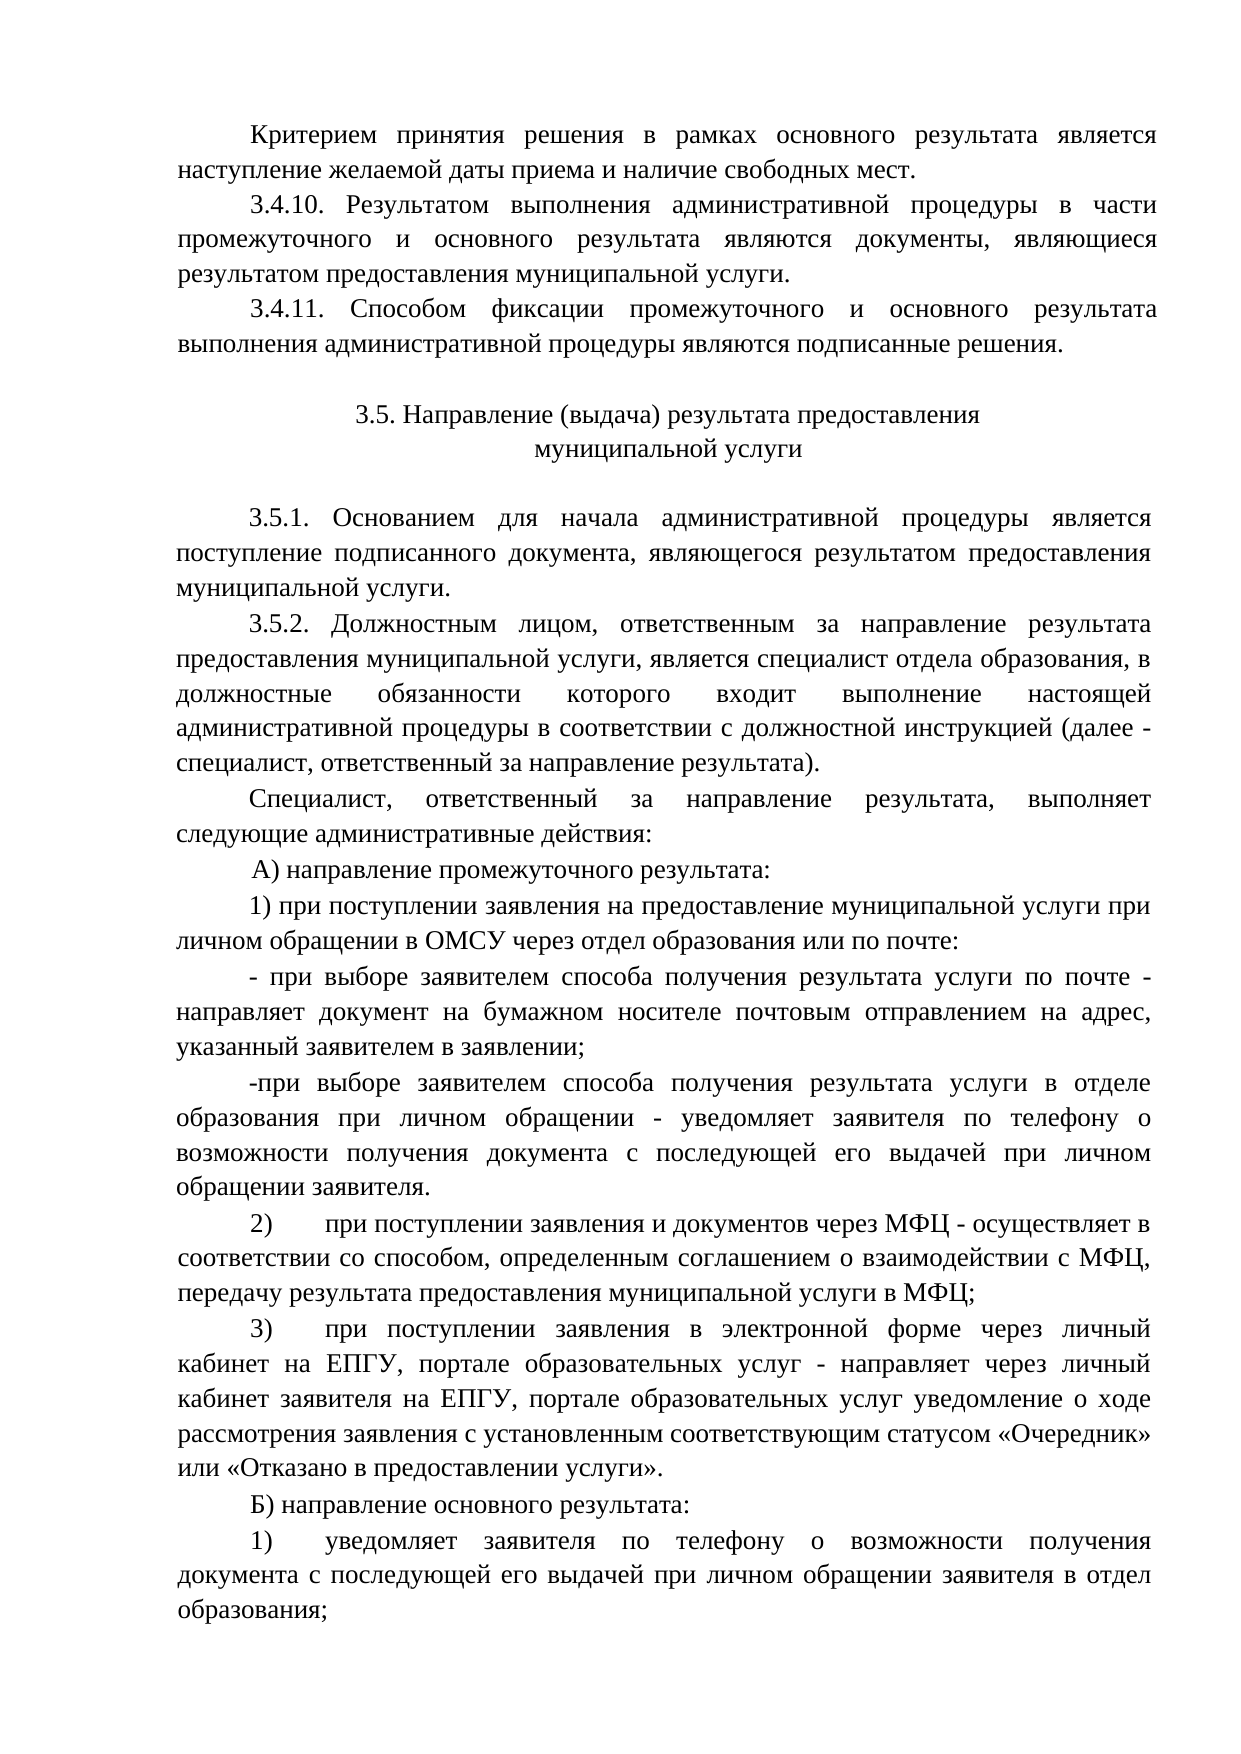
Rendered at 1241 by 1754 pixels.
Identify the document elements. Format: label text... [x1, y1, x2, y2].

text - при выборе заявителем способа получения результата услуги по почте - направляет документ на бумажном носителе почтовым отправлением на адрес, указанный заявителем в заявлении; [176, 960, 1152, 1061]
text 3.5.2. Должностным лицом, ответственным за направление результата предоставления муниципальной услуги, является специалист отдела образования, в должностные обязанности которого входит выполнение настоящей административной процедуры в соответствии с должностной инструкцией (далее - специалист, ответственный за направление результата). [176, 607, 1152, 777]
text 3.4.11. Способом фиксации промежуточного и основного результата выполнения административной процедуры являются подписанные решения. [177, 292, 1158, 358]
text Специалист, ответственный за направление результата, выполняет следующие административные действия: [176, 782, 1152, 848]
text Б) направление основного результата: [250, 1488, 1152, 1519]
text 3.5.1. Основанием для начала административной процедуры является поступление подписанного документа, являющегося результатом предоставления муниципальной услуги. [176, 501, 1152, 602]
text Критерием принятия решения в рамках основного результата является наступление желаемой даты приема и наличие свободных мест. [177, 118, 1158, 184]
text -при выборе заявителем способа получения результата услуги в отделе образования при личном обращении - уведомляет заявителя по телефону о возможности получения документа с последующей его выдачей при личном обращении заявителя. [176, 1066, 1152, 1202]
list при поступлении заявления в электронной форме через личный кабинет на ЕПГУ, портале образовательных услуг - направляет через личный кабинет заявителя на ЕПГУ, портале образовательных услуг уведомление о ходе рассмотрения заявления с установленным соответствующим статусом «Очередник» или «Отказано в предоставлении услуги». [177, 1312, 1152, 1483]
list при поступлении заявления и документов через МФЦ - осуществляет в соответствии со способом, определенным соглашением о взаимодействии с МФЦ, передачу результата предоставления муниципальной услуги в МФЦ; [177, 1207, 1152, 1307]
text 3.5. Направление (выдача) результата предоставления муниципальной услуги [260, 398, 1076, 464]
text А) направление промежуточного результата: [251, 853, 1152, 884]
text 1) при поступлении заявления на предоставление муниципальной услуги при личном обращении в ОМСУ через отдел образования или по почте: [176, 889, 1152, 955]
list уведомляет заявителя по телефону о возможности получения документа с последующей его выдачей при личном обращении заявителя в отдел образования; [177, 1524, 1152, 1624]
text 3.4.10. Результатом выполнения административной процедуры в части промежуточного и основного результата являются документы, являющиеся результатом предоставления муниципальной услуги. [177, 188, 1158, 288]
